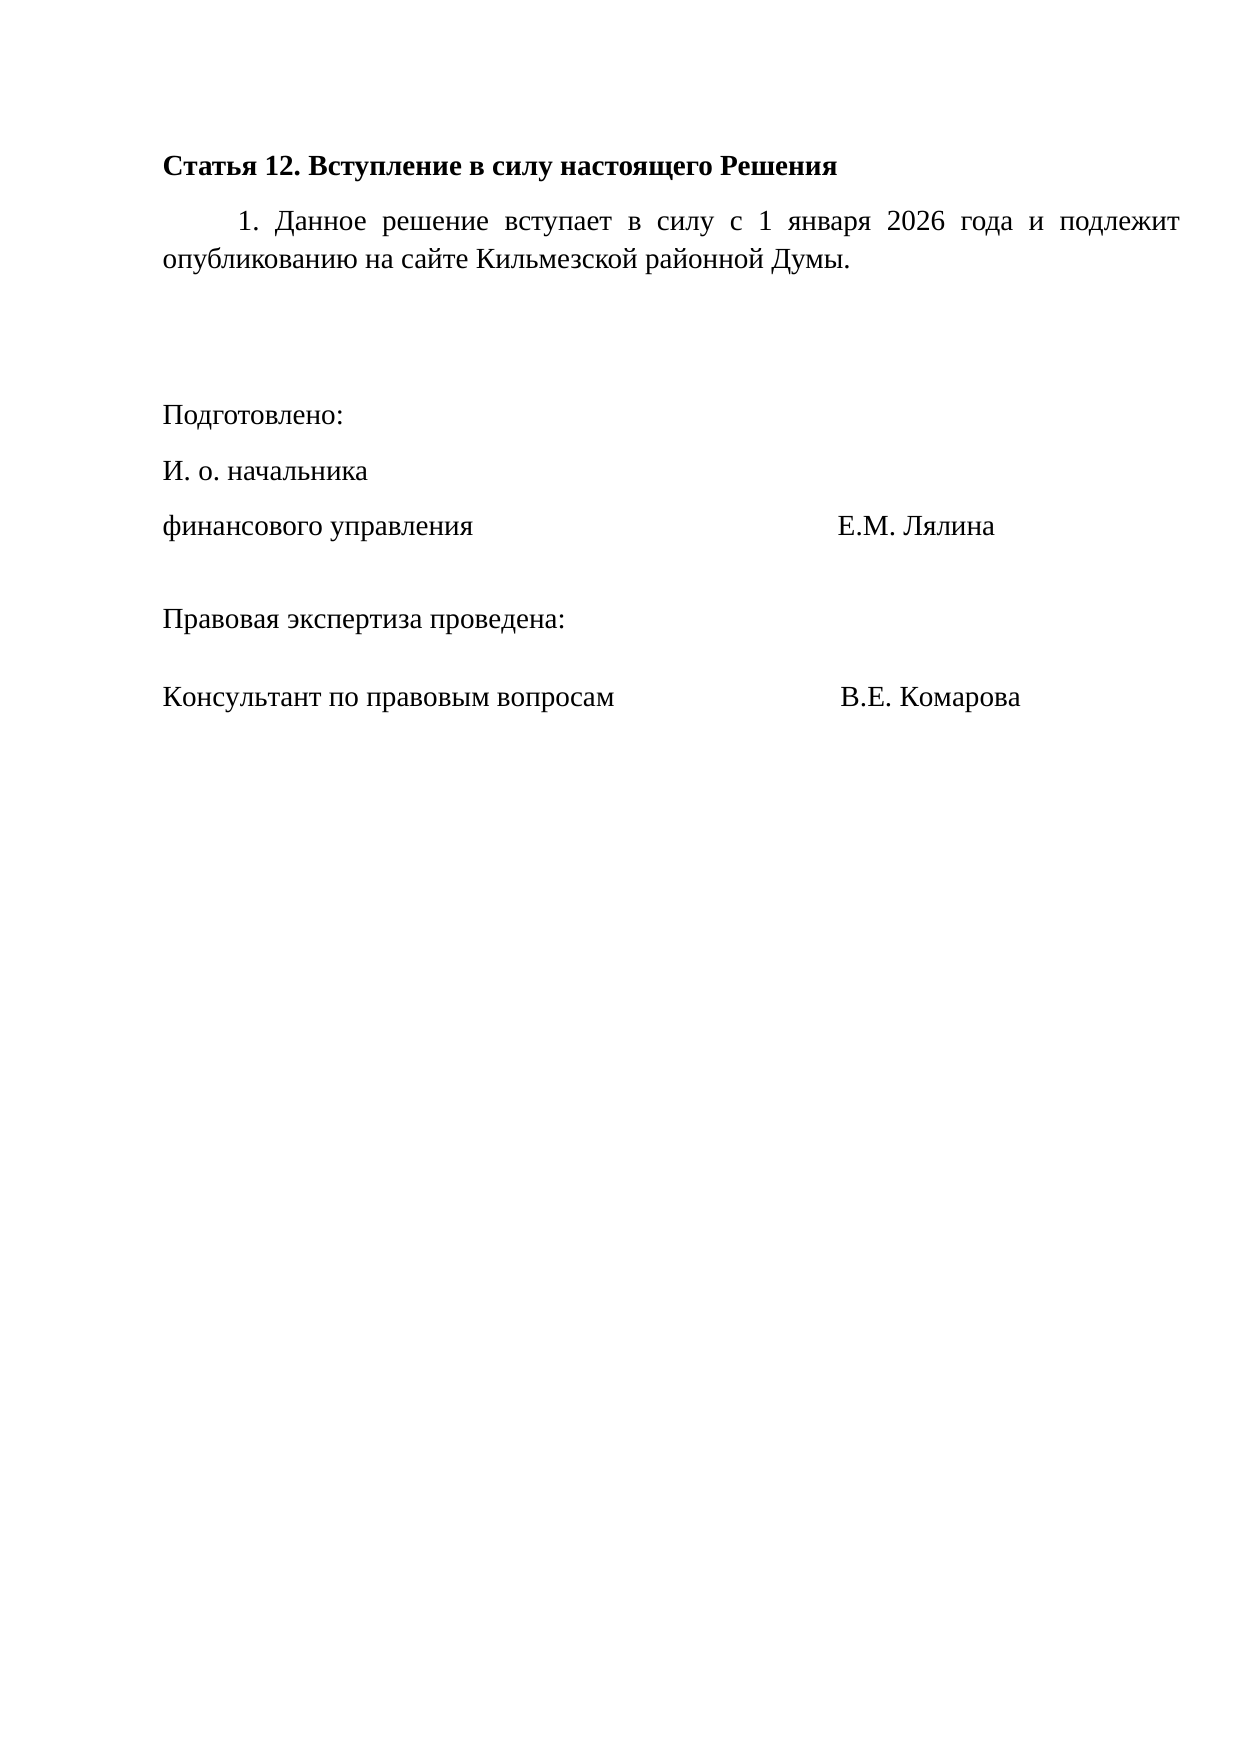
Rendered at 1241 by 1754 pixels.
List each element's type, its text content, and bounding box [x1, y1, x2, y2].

title Правовая экспертиза проведена: [162, 602, 1181, 635]
text И. о. начальника [162, 453, 1181, 486]
text 1. Данное решение вступает в силу с 1 января 2026 года и подлежит опубликованию на сайте Кильмезской районной Думы. [162, 203, 1181, 275]
text финансового управления Е.М. Лялина [162, 508, 1181, 541]
text Подготовлено: [162, 397, 1181, 431]
title Консультант по правовым вопросам В.Е. Комарова [162, 679, 1181, 712]
text Статья 12. Вступление в силу настоящего Решения [162, 148, 1181, 181]
